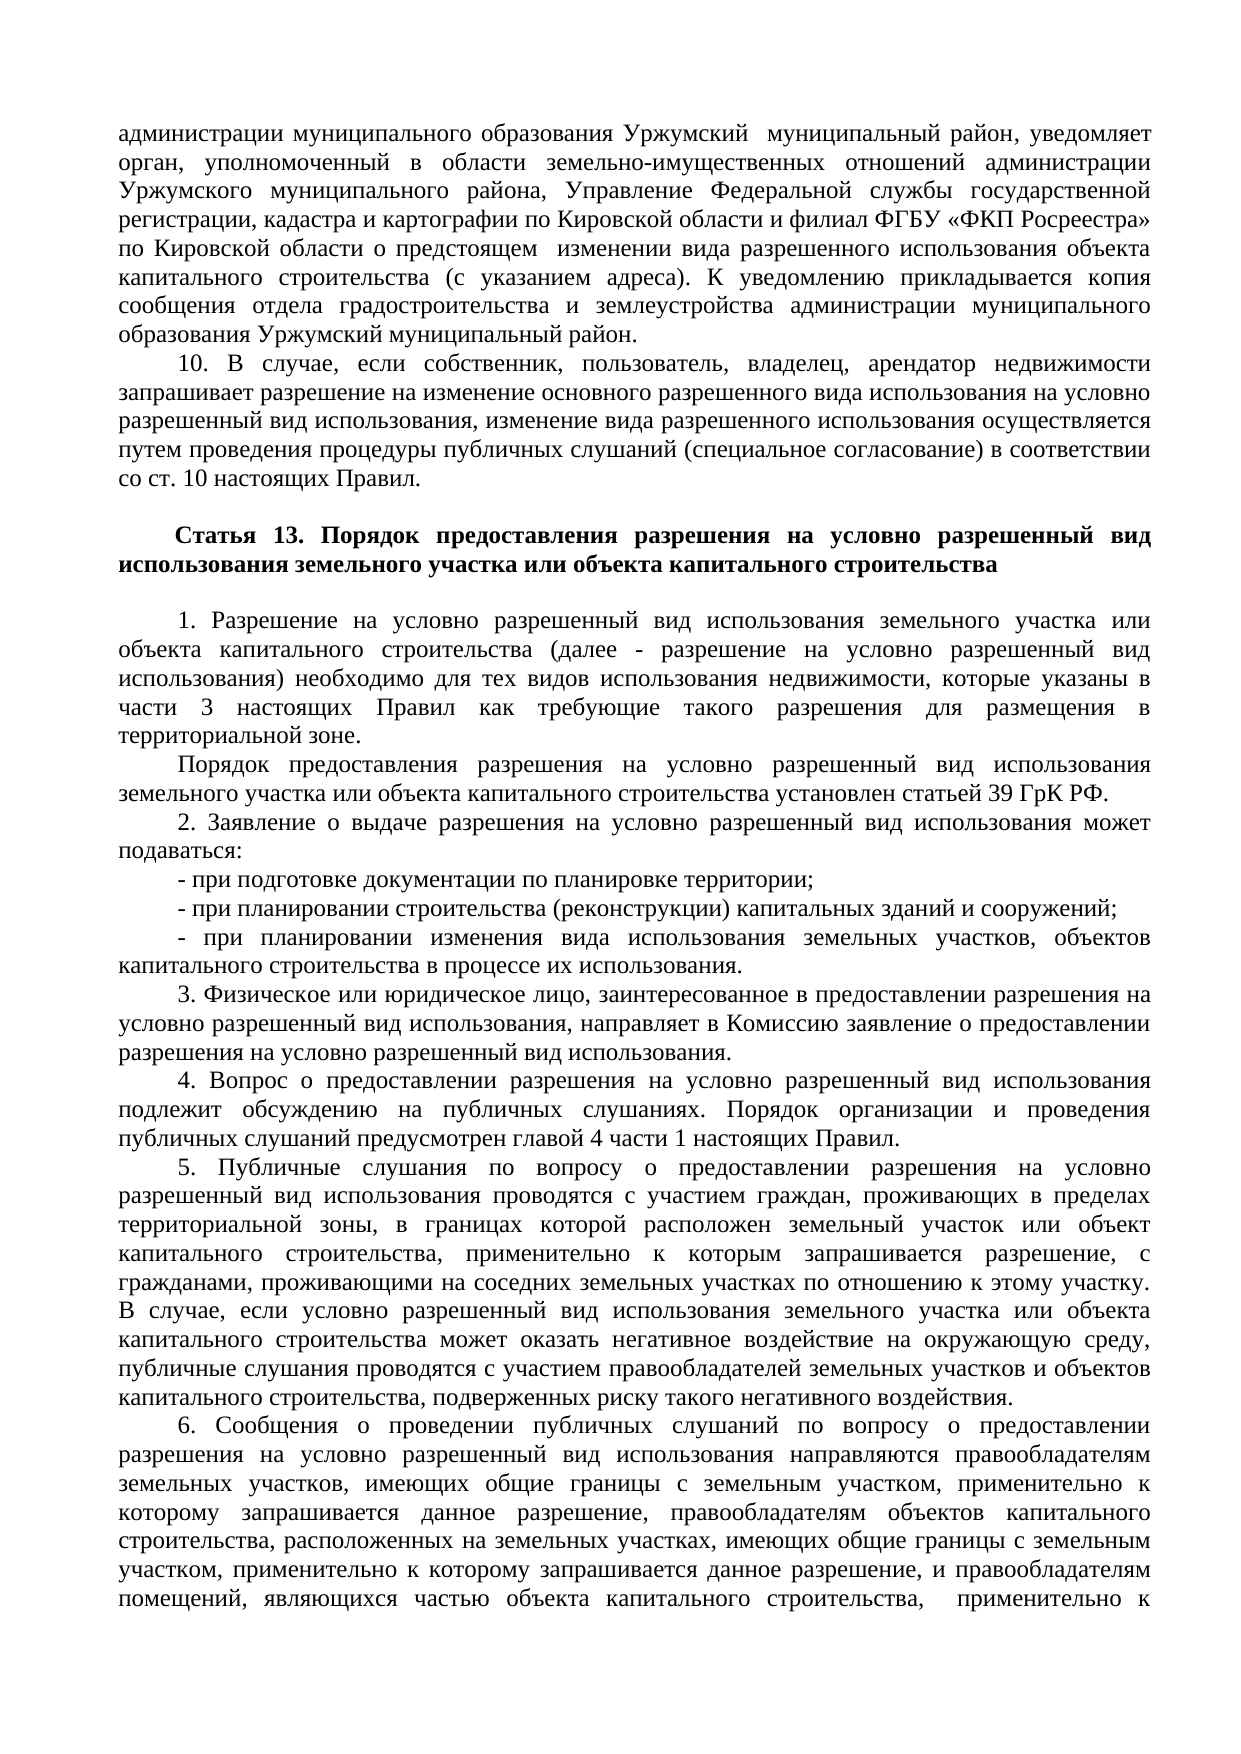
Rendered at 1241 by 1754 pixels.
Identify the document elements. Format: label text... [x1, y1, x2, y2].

text - при подготовке документации по планировке территории; [118, 864, 1152, 893]
text 3. Физическое или юридическое лицо, заинтересованное в предоставлении разрешения на условно разрешенный вид использования, направляет в Комиссию заявление о предоставлении разрешения на условно разрешенный вид использования. [118, 979, 1152, 1065]
text Порядок предоставления разрешения на условно разрешенный вид использования земельного участка или объекта капитального строительства установлен статьей 39 ГрК РФ. [118, 749, 1152, 807]
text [118, 118, 1152, 348]
text 10. В случае, если собственник, пользователь, владелец, арендатор недвижимости запрашивает разрешение на изменение основного разрешенного вида использования на условно разрешенный вид использования, изменение вида разрешенного использования осуществляется путем проведения процедуры публичных слушаний (специальное согласование) в соответствии со ст. 10 настоящих Правил. [118, 348, 1152, 492]
text - при планировании изменения вида использования земельных участков, объектов капитального строительства в процессе их использования. [118, 922, 1152, 979]
text 5. Публичные слушания по вопросу о предоставлении разрешения на условно разрешенный вид использования проводятся с участием граждан, проживающих в пределах территориальной зоны, в границах которой расположен земельный участок или объект капитального строительства, применительно к которым запрашивается разрешение, с гражданами, проживающими на соседних земельных участках по отношению к этому участку. В случае, если условно разрешенный вид использования земельного участка или объекта капитального строительства может оказать негативное воздействие на окружающую среду, публичные слушания проводятся с участием правообладателей земельных участков и объектов капитального строительства, подверженных риску такого негативного воздействия. [118, 1152, 1152, 1410]
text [118, 1410, 1152, 1612]
text 2. Заявление о выдаче разрешения на условно разрешенный вид использования может подаваться: [118, 807, 1152, 864]
text 4. Вопрос о предоставлении разрешения на условно разрешенный вид использования подлежит обсуждению на публичных слушаниях. Порядок организации и проведения публичных слушаний предусмотрен главой 4 части 1 настоящих Правил. [118, 1065, 1152, 1152]
text 1. Разрешение на условно разрешенный вид использования земельного участка или объекта капитального строительства (далее - разрешение на условно разрешенный вид использования) необходимо для тех видов использования недвижимости, которые указаны в части 3 настоящих Правил как требующие такого разрешения для размещения в территориальной зоне. [118, 605, 1152, 749]
text Статья 13. Порядок предоставления разрешения на условно разрешенный вид использования земельного участка или объекта капитального строительства [118, 520, 1152, 577]
text - при планировании строительства (реконструкции) капитальных зданий и сооружений; [118, 893, 1152, 922]
